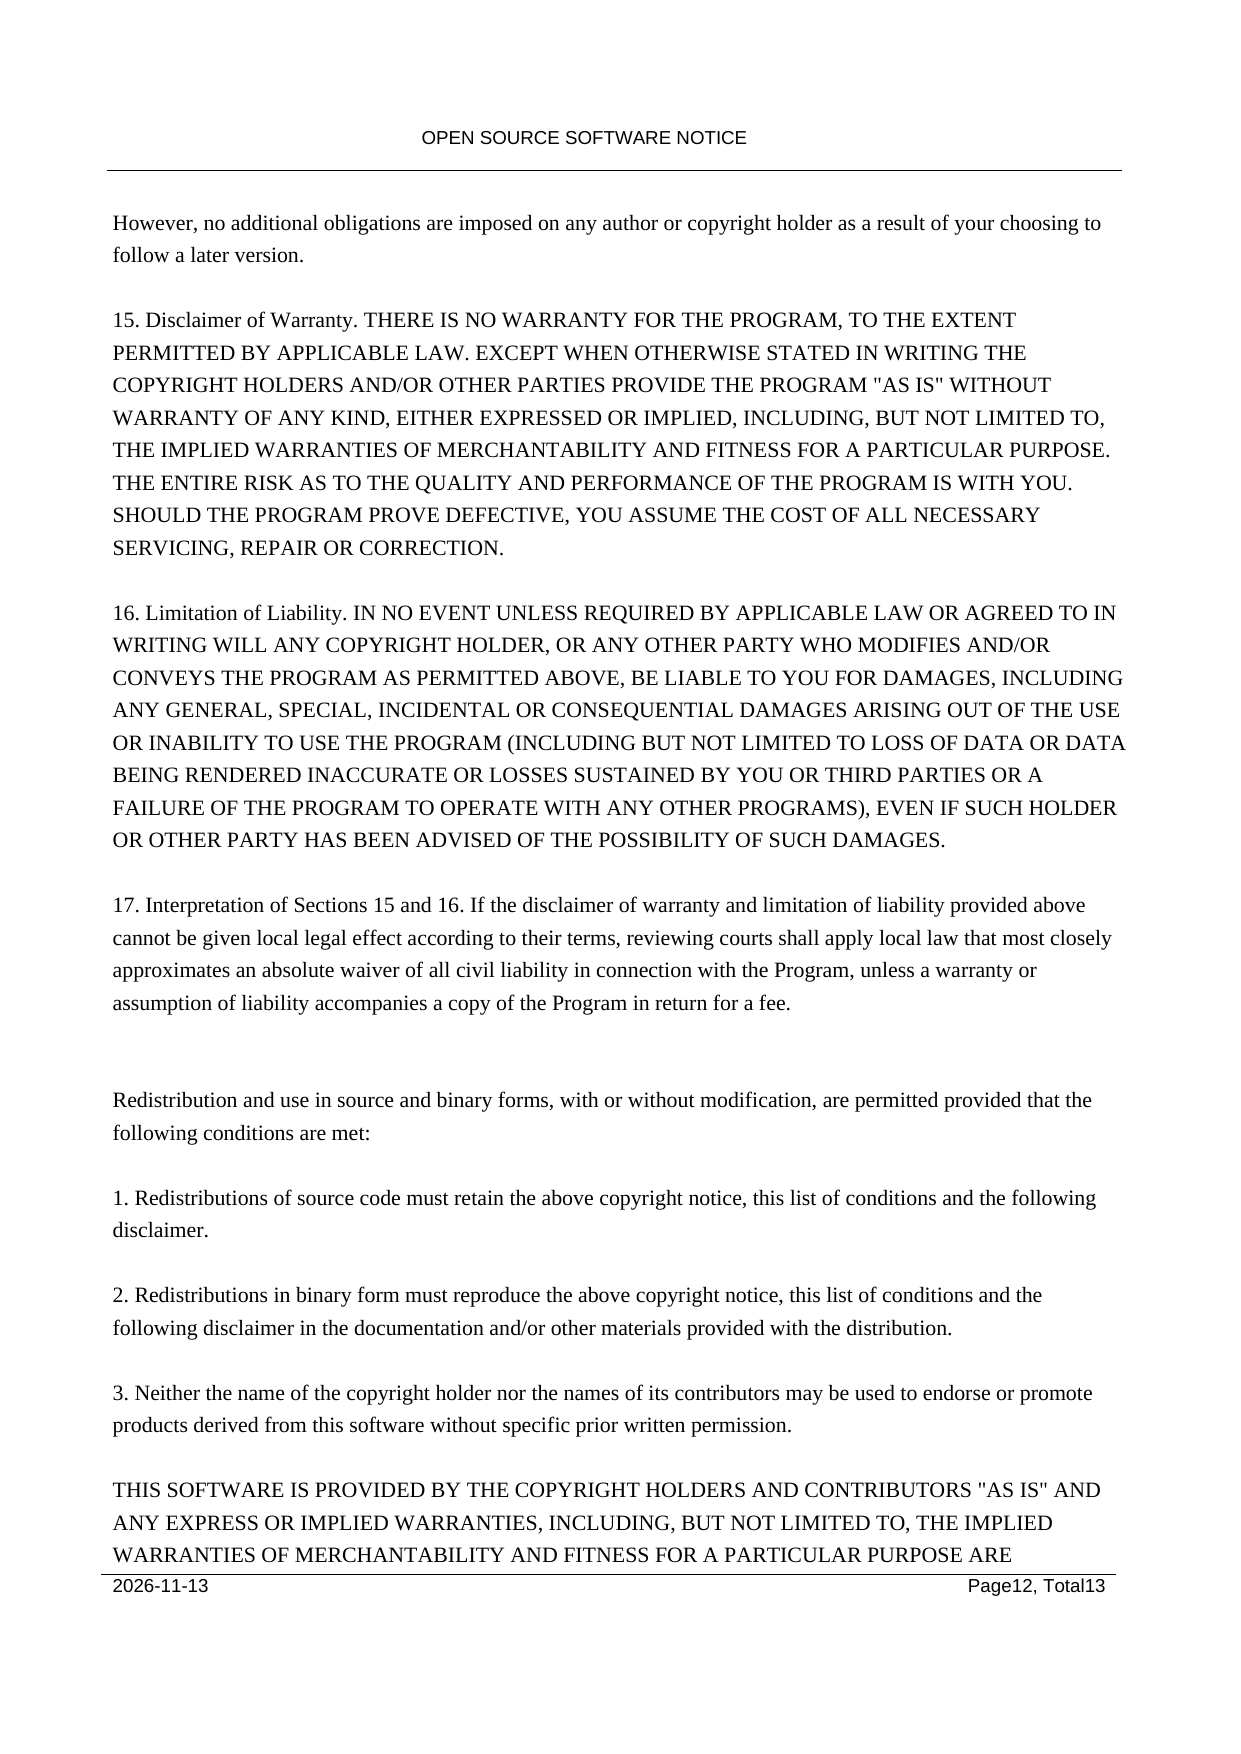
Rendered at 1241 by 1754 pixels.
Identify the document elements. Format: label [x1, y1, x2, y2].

text [112, 206, 1128, 1571]
